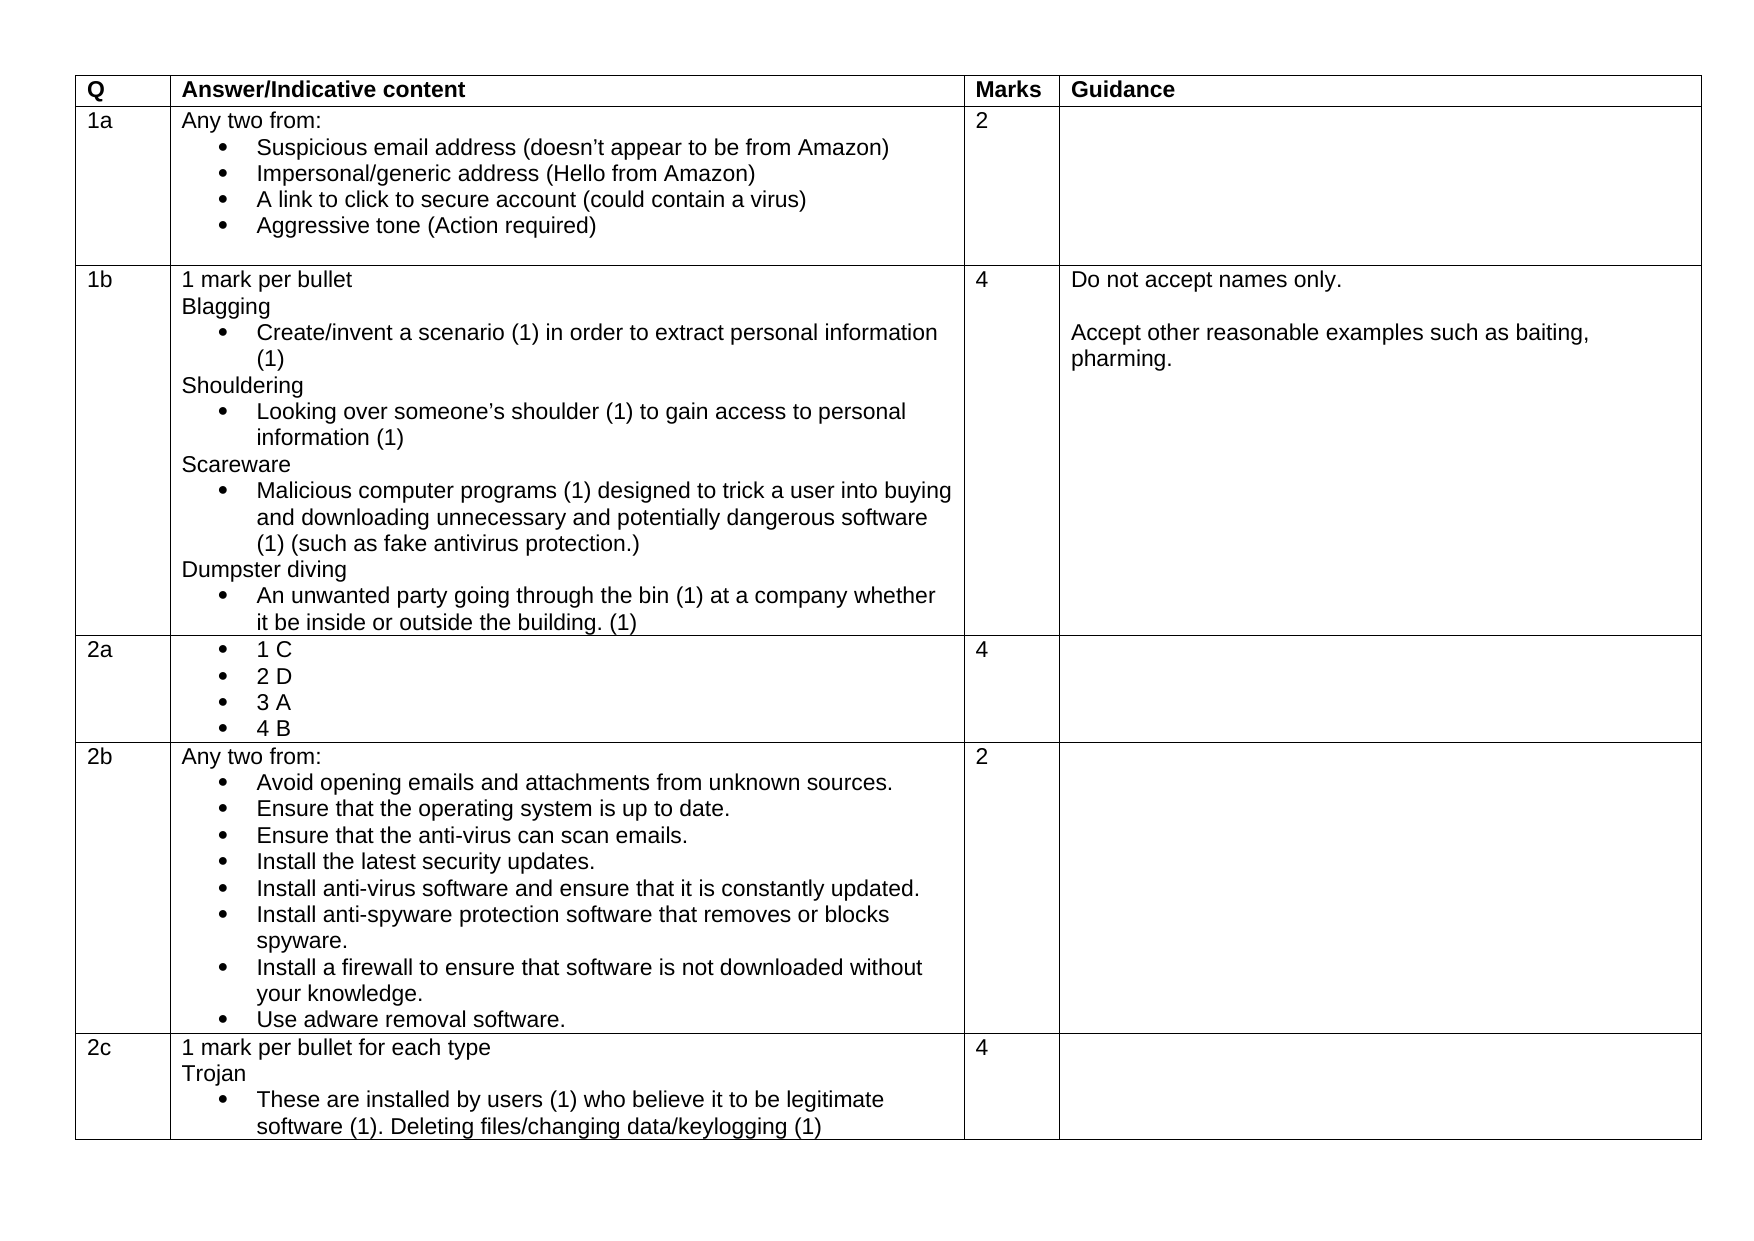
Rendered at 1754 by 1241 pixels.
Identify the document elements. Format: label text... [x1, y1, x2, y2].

table_cell [1060, 1034, 1701, 1139]
table_header Guidance [1060, 76, 1701, 106]
table_cell 2 [965, 743, 1059, 1033]
table_cell 2a [76, 636, 170, 742]
table_cell 1 C 2 D 3 A 4 B [171, 636, 964, 742]
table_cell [171, 1034, 964, 1139]
table_cell 4 [965, 1034, 1059, 1139]
table_cell 4 [965, 636, 1059, 742]
table_cell 1a [76, 107, 170, 265]
table_cell Any two from: Avoid opening emails and attachments from unknown sources. Ensure that the operating system is up to date. Ensure that the anti-virus can scan emails. Install the latest security updates. Install anti-virus software and ensure that it is constantly updated. Install anti-spyware protection software that removes or blocks spyware. Install a firewall to ensure that software is not downloaded without your knowledge. Use adware removal software. [171, 743, 964, 1033]
table_cell 2c [76, 1034, 170, 1139]
table_cell Any two from: Suspicious email address (doesn’t appear to be from Amazon) Impersonal/generic address (Hello from Amazon) A link to click to secure account (could contain a virus) Aggressive tone (Action required) [171, 107, 964, 265]
table_cell 1b [76, 266, 170, 635]
table_cell [1060, 636, 1701, 742]
table_cell [1060, 107, 1701, 265]
table_header Marks [965, 76, 1059, 106]
table_cell [1060, 743, 1701, 1033]
table_cell 4 [965, 266, 1059, 635]
table_header Answer/Indicative content [171, 76, 964, 106]
table_cell 2 [965, 107, 1059, 265]
table_header Q [76, 76, 170, 106]
table_cell Do not accept names only. Accept other reasonable examples such as baiting, pharming. [1060, 266, 1701, 635]
table_cell 1 mark per bullet Blagging Create/invent a scenario (1) in order to extract personal information (1) Shouldering Looking over someone’s shoulder (1) to gain access to personal information (1) Scareware Malicious computer programs (1) designed to trick a user into buying and downloading unnecessary and potentially dangerous software (1) (such as fake antivirus protection.) Dumpster diving An unwanted party going through the bin (1) at a company whether it be inside or outside the building. (1) [171, 266, 964, 635]
table_cell 2b [76, 743, 170, 1033]
